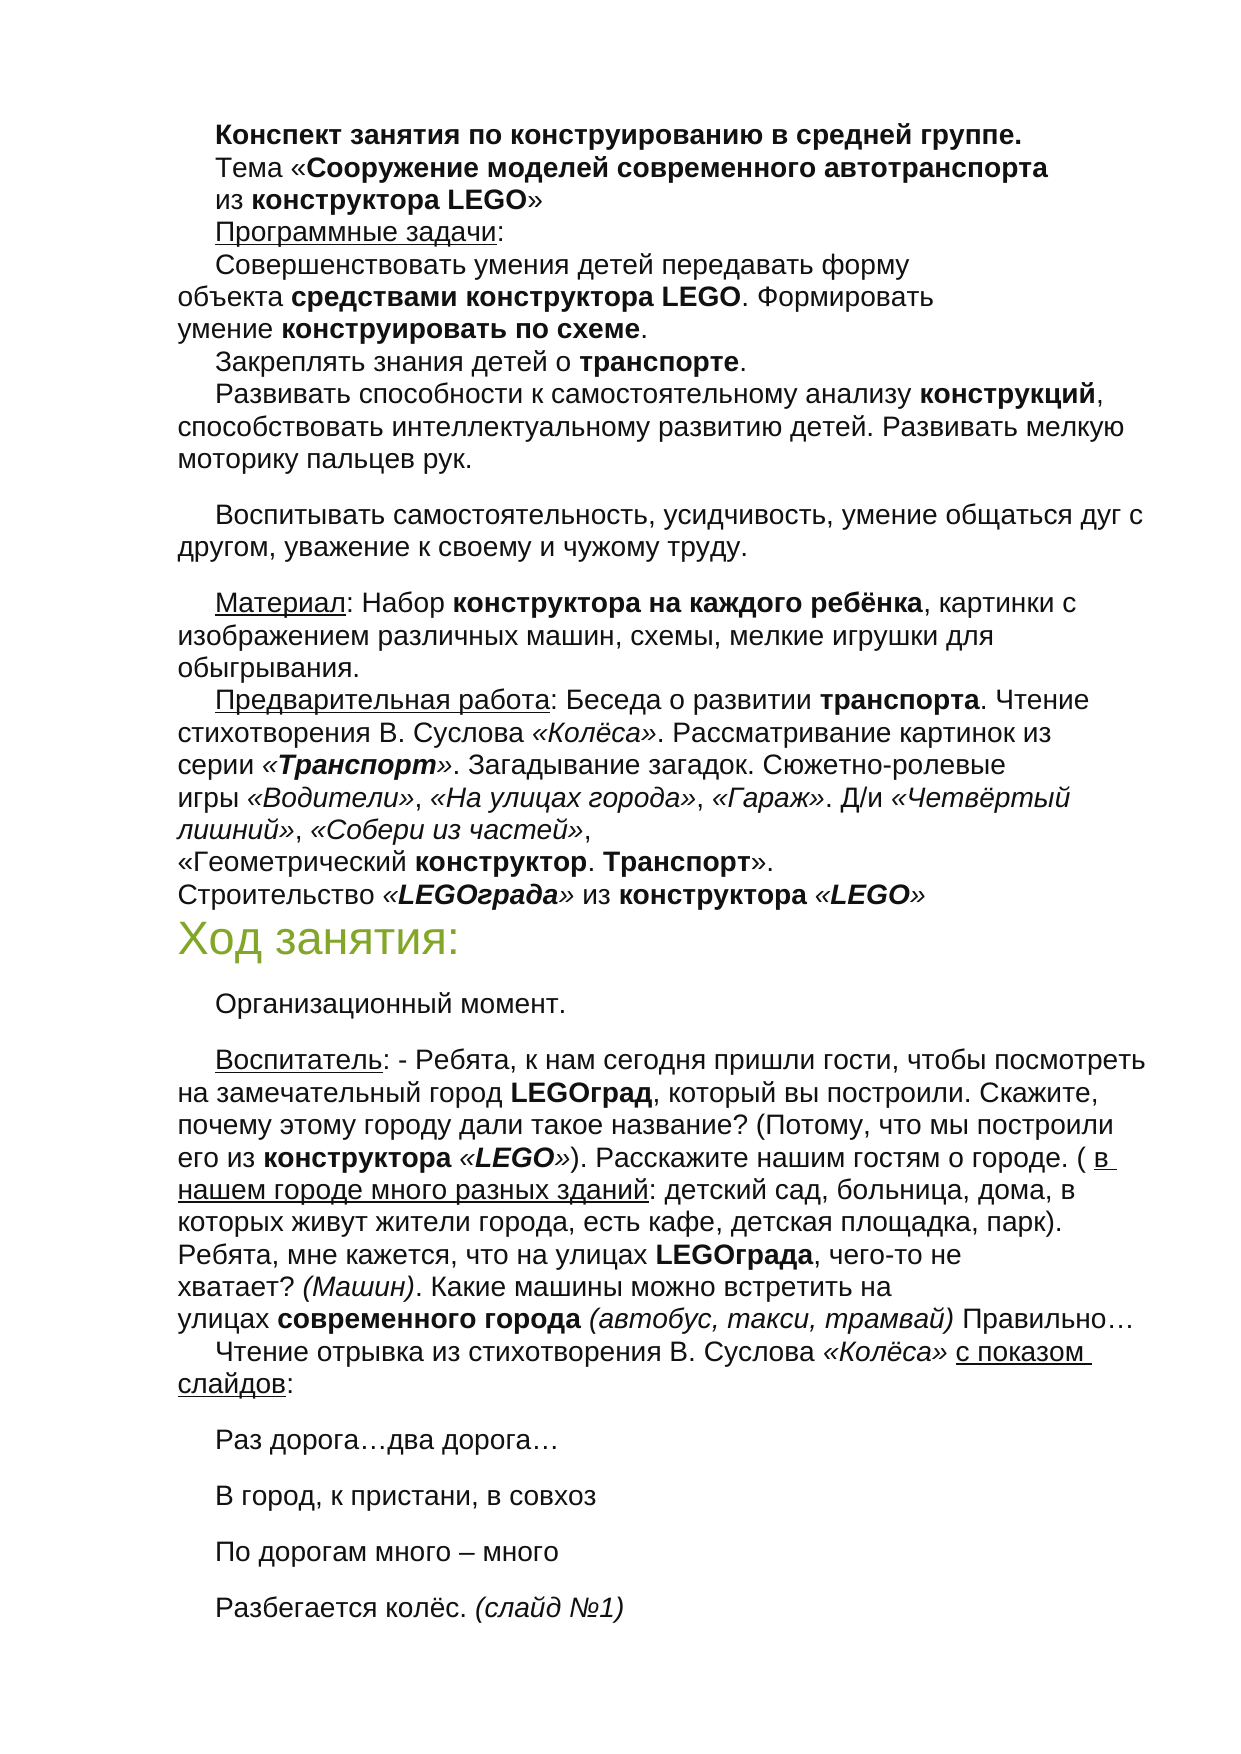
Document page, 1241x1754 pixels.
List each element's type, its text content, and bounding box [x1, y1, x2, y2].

text Совершенствовать умения детей передавать форму объекта средствами конструктора LEGO. Формировать умение конструировать по схеме. [177, 248, 1152, 345]
text Закреплять знания детей о транспорте. [177, 345, 1152, 377]
text Чтение отрывка из стихотворения В. Суслова «Колёса» с показом слайдов: [177, 1335, 1152, 1400]
text Организационный момент. [177, 987, 1152, 1020]
text Конспект занятия по конструированию в средней группе. [177, 118, 1152, 151]
text Раз дорога…два дорога… [177, 1423, 1152, 1456]
text Разбегается колёс. (слайд №1) [177, 1591, 1152, 1623]
text Предварительная работа: Беседа о развитии транспорта. Чтение стихотворения В. Суслова «Колёса». Рассматривание картинок из серии «Транспорт». Загадывание загадок. Сюжетно-ролевые игры «Водители», «На улицах города», «Гараж». Д/и «Четвёртый лишний», «Собери из частей», «Геометрический конструктор. Транспорт». Строительство «LEGOграда» из конструктора «LEGO» [177, 683, 1152, 910]
text В город, к пристани, в совхоз [177, 1479, 1152, 1511]
text Ход занятия: [177, 910, 1152, 964]
text Тема «Сооружение моделей современного автотранспорта [177, 151, 1152, 183]
text Развивать способности к самостоятельному анализу конструкций, способствовать интеллектуальному развитию детей. Развивать мелкую моторику пальцев рук. [177, 377, 1152, 474]
text Материал: Набор конструктора на каждого ребёнка, картинки с изображением различных машин, схемы, мелкие игрушки для обыгрывания. [177, 586, 1152, 683]
text Воспитывать самостоятельность, усидчивость, умение общаться дуг с другом, уважение к своему и чужому труду. [177, 498, 1152, 563]
text По дорогам много – много [177, 1535, 1152, 1567]
text Воспитатель: - Ребята, к нам сегодня пришли гости, чтобы посмотреть на замечательный город LEGOград, который вы построили. Скажите, почему этому городу дали такое название? (Потому, что мы построили его из конструктора «LEGO»). Расскажите нашим гостям о городе. ( в нашем городе много разных зданий: детский сад, больница, дома, в которых живут жители города, есть кафе, детская площадка, парк). Ребята, мне кажется, что на улицах LEGOграда, чего-то не хватает? (Машин). Какие машины можно встретить на улицах современного города (автобус, такси, трамвай) Правильно… [177, 1043, 1152, 1335]
text Программные задачи: [177, 215, 1152, 248]
text из конструктора LEGO» [177, 183, 1152, 215]
